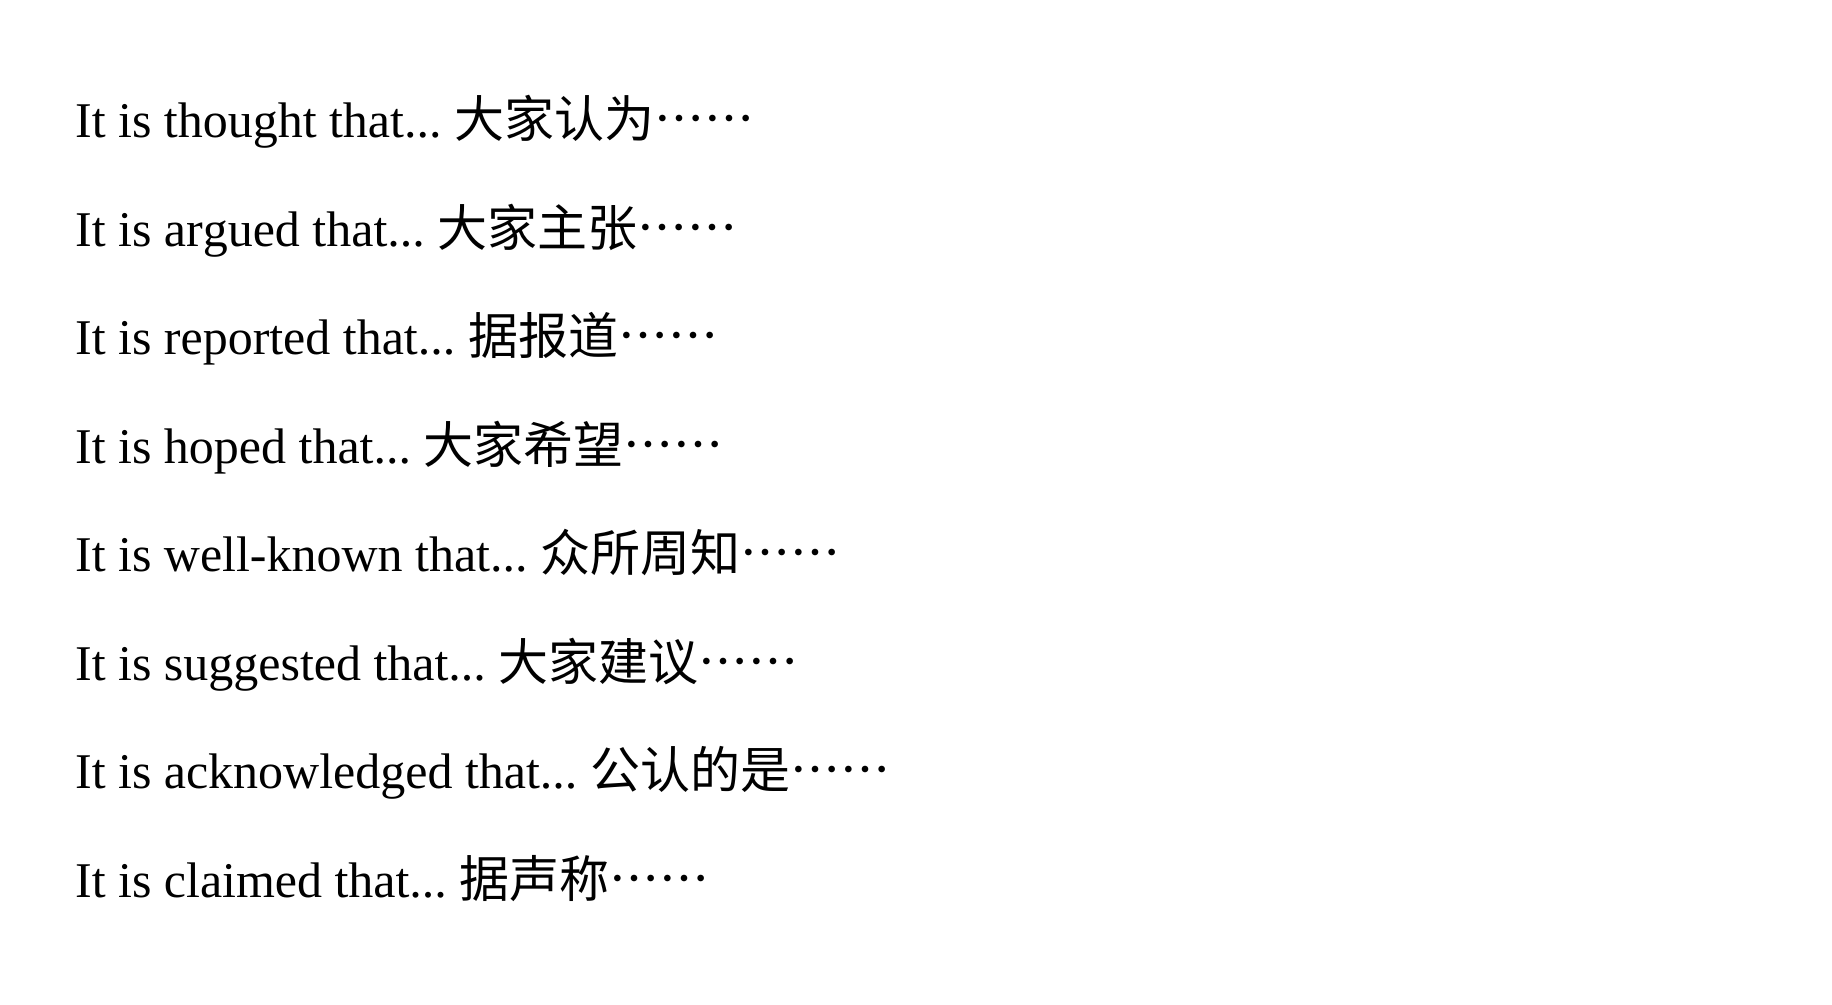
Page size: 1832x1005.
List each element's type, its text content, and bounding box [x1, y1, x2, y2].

text It is argued that... 大家主张…… [75, 188, 1756, 261]
text It is reported that... 据报道…… [75, 297, 1756, 369]
text It is hoped that... 大家希望…… [75, 405, 1756, 478]
text It is thought that... 大家认为…… [75, 79, 1756, 152]
text It is claimed that... 据声称…… [75, 839, 1756, 912]
text It is suggested that... 大家建议…… [75, 622, 1756, 695]
text It is acknowledged that... 公认的是…… [75, 731, 1756, 803]
text It is well-known that... 众所周知…… [75, 514, 1756, 586]
